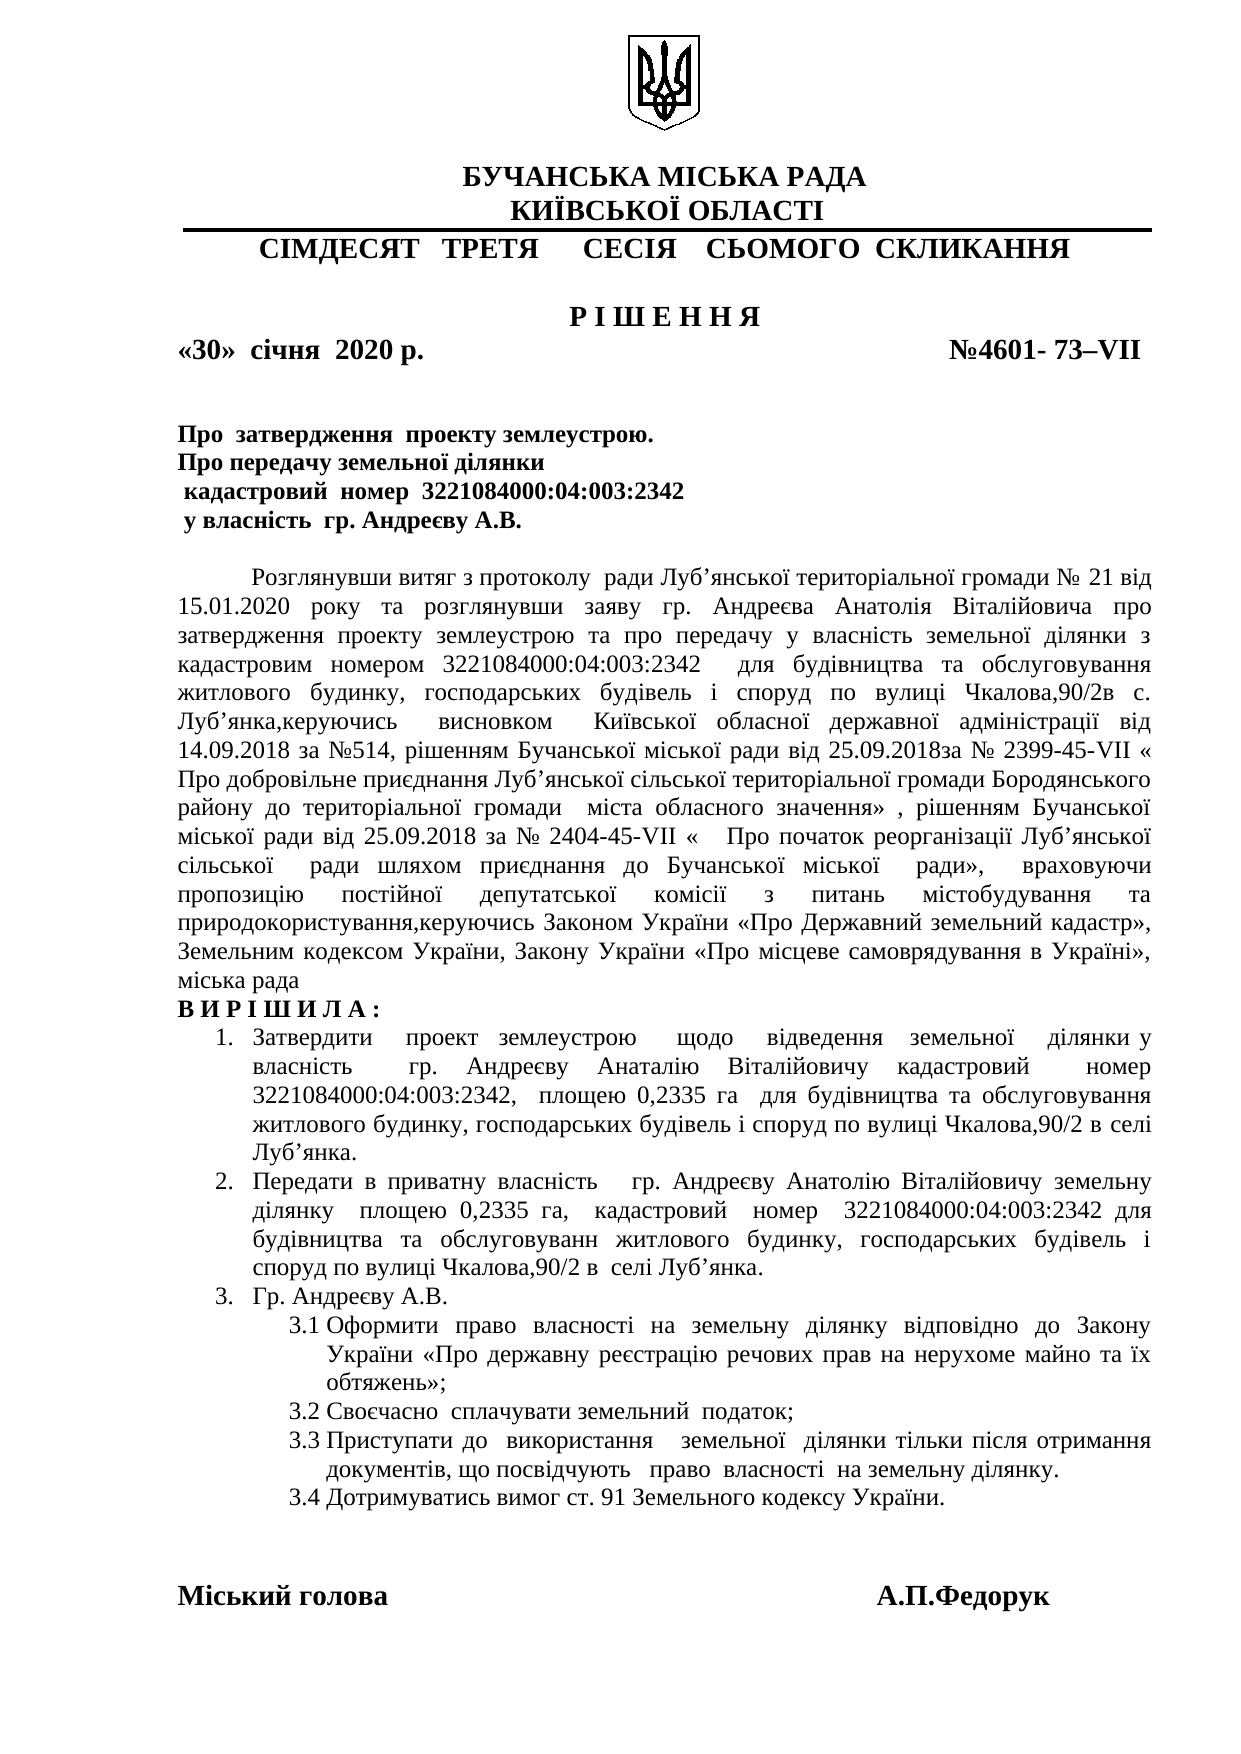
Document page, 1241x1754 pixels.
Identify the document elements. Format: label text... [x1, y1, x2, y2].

text Міський голова А.П.Федорук [177, 1578, 1152, 1612]
list Гр. Андреєву А.В. [215, 1281, 1152, 1310]
list Своєчасно сплачувати земельний податок; [288, 1396, 1152, 1425]
list Затвердити проект землеустрою щодо відведення земельної ділянки у власність гр. Андреєву Анаталію Віталійовичу кадастровий номер 3221084000:04:003:2342, площею 0,2335 га для будівництва та обслуговування житлового будинку, господарських будівель і споруд по вулиці Чкалова,90/2 в селі Луб’янка. [215, 1022, 1152, 1166]
text СІМДЕСЯТ ТРЕТЯ СЕСІЯ СЬОМОГО СКЛИКАННЯ [177, 232, 1152, 265]
text В И Р І Ш И Л А : [177, 994, 1152, 1022]
list Приступати до використання земельної ділянки тільки після отримання документів, що посвідчують право власності на земельну ділянку. [288, 1425, 1152, 1482]
text Розглянувши витяг з протоколу ради Луб’янської територіальної громади № 21 від 15.01.2020 року та розглянувши заяву гр. Андреєва Анатолія Віталійовича про затвердження проекту землеустрою та про передачу у власність земельної ділянки з кадастровим номером 3221084000:04:003:2342 для будівництва та обслуговування житлового будинку, господарських будівель і споруд по вулиці Чкалова,90/2в с. Луб’янка,керуючись висновком Київської обласної державної адміністрації від 14.09.2018 за №514, рішенням Бучанської міської ради від 25.09.2018за № 2399-45-VІІ « Про добровільне приєднання Луб’янської сільської територіальної громади Бородянського району до територіальної громади міста обласного значення» , рішенням Бучанської міської ради від 25.09.2018 за № 2404-45-VІІ « Про початок реорганізації Луб’янської сільської ради шляхом приєднання до Бучанської міської ради», враховуючи пропозицію постійної депутатської комісії з питань містобудування та природокористування,керуючись Законом України «Про Державний земельний кадастр», Земельним кодексом України, Закону України «Про місцеве самоврядування в Україні», міська рада [177, 562, 1152, 994]
text БУЧАНСЬКА МІСЬКА РАДА [177, 159, 1152, 193]
text Р І Ш Е Н Н Я [177, 299, 1152, 332]
text кадастровий номер 3221084000:04:003:2342 [177, 476, 1152, 505]
text «30» січня 2020 р. №4601- 73–VІІ [177, 332, 1152, 366]
list Оформити право власності на земельну ділянку відповідно до Закону України «Про державну реєстрацію речових прав на нерухоме майно та їх обтяжень»; [288, 1310, 1152, 1396]
text Про затвердження проекту землеустрою. [177, 419, 1152, 447]
list Дотримуватись вимог ст. 91 Земельного кодексу України. [288, 1482, 1152, 1511]
list Передати в приватну власність гр. Андреєву Анатолію Віталійовичу земельну ділянку площею 0,2335 га, кадастровий номер 3221084000:04:003:2342 для будівництва та обслуговуванн житлового будинку, господарських будівель і споруд по вулиці Чкалова,90/2 в селі Луб’янка. [215, 1166, 1152, 1281]
text у власність гр. Андреєву А.В. [177, 505, 1152, 534]
text Про передачу земельної ділянки [177, 447, 1152, 476]
text КИЇВСЬКОЇ ОБЛАСТІ [183, 193, 1152, 228]
